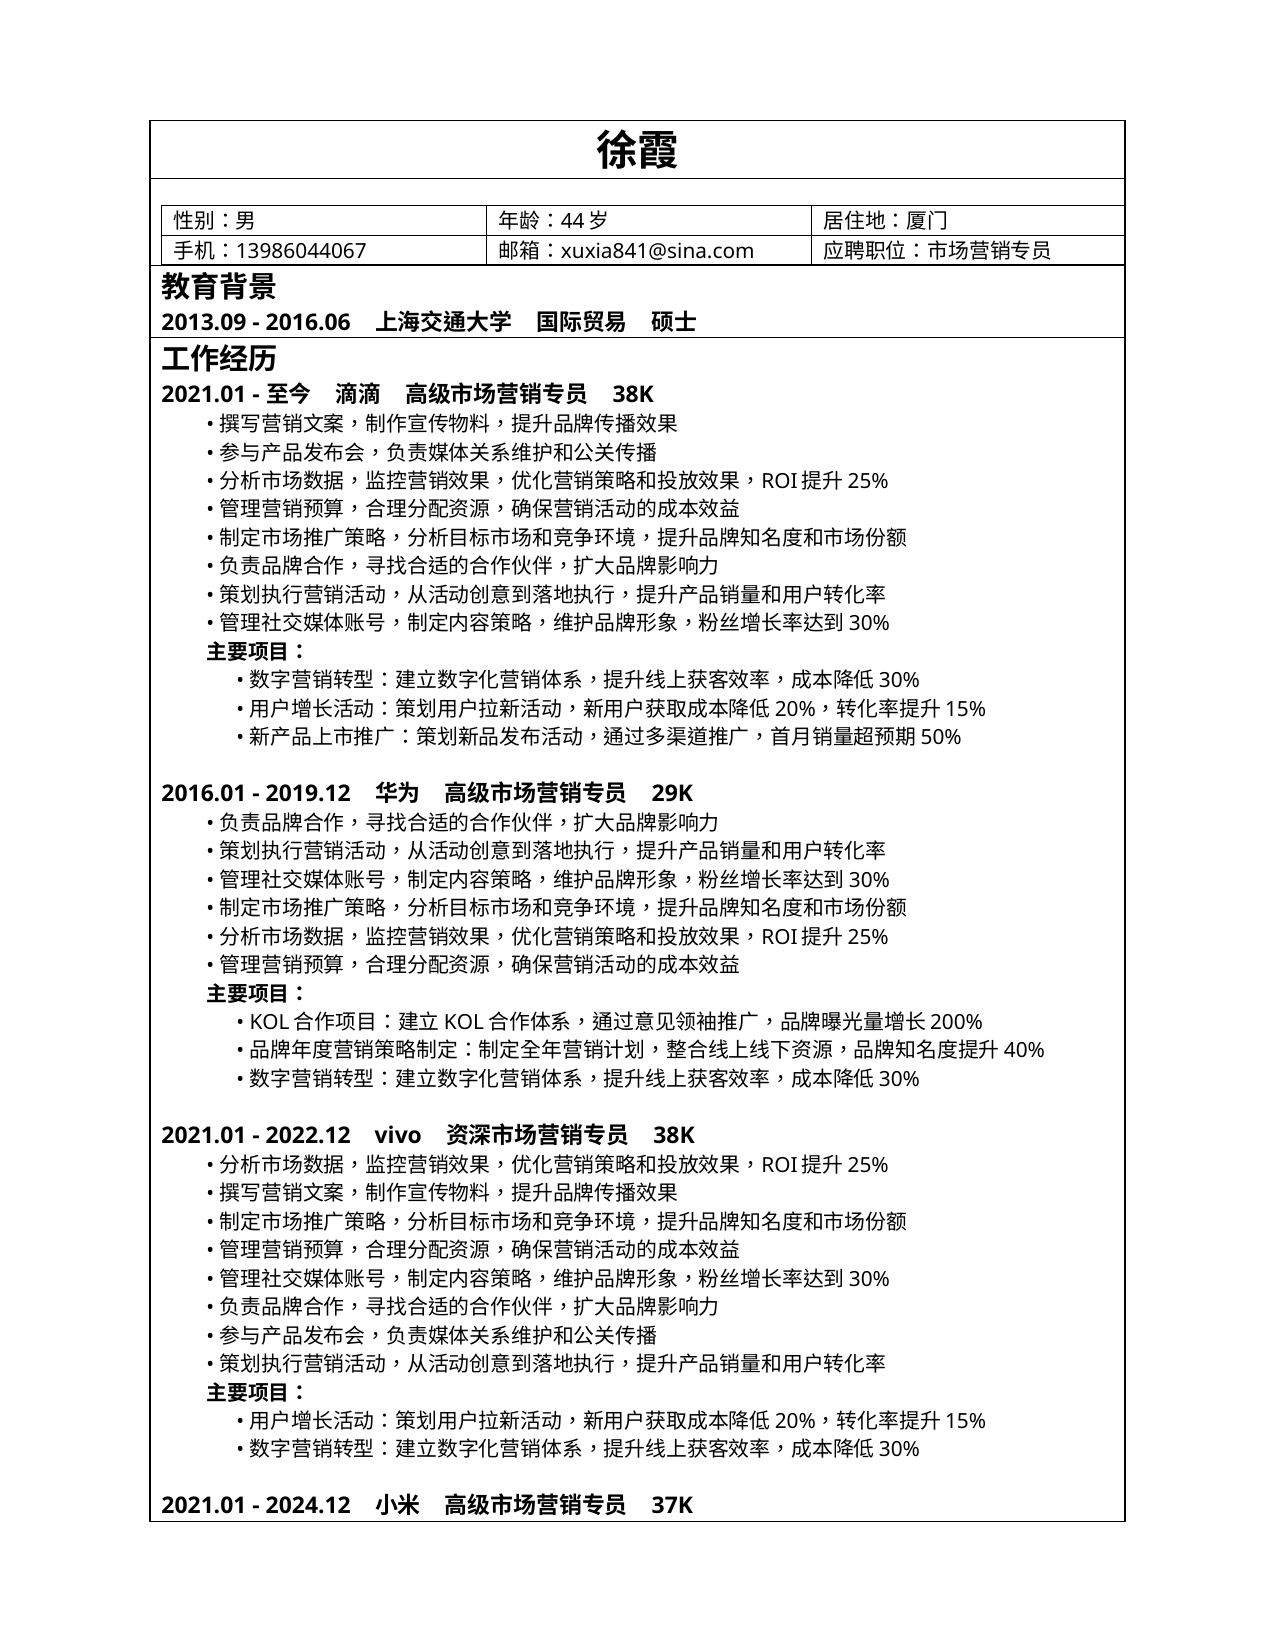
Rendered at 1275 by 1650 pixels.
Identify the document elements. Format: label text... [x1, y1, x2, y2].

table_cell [151, 338, 1124, 1521]
table_cell 教育背景 2013.09 - 2016.06 上海交通大学 国际贸易 硕士 [151, 266, 1124, 337]
table_cell [151, 179, 1124, 265]
table_header 徐霞 [151, 121, 1124, 178]
